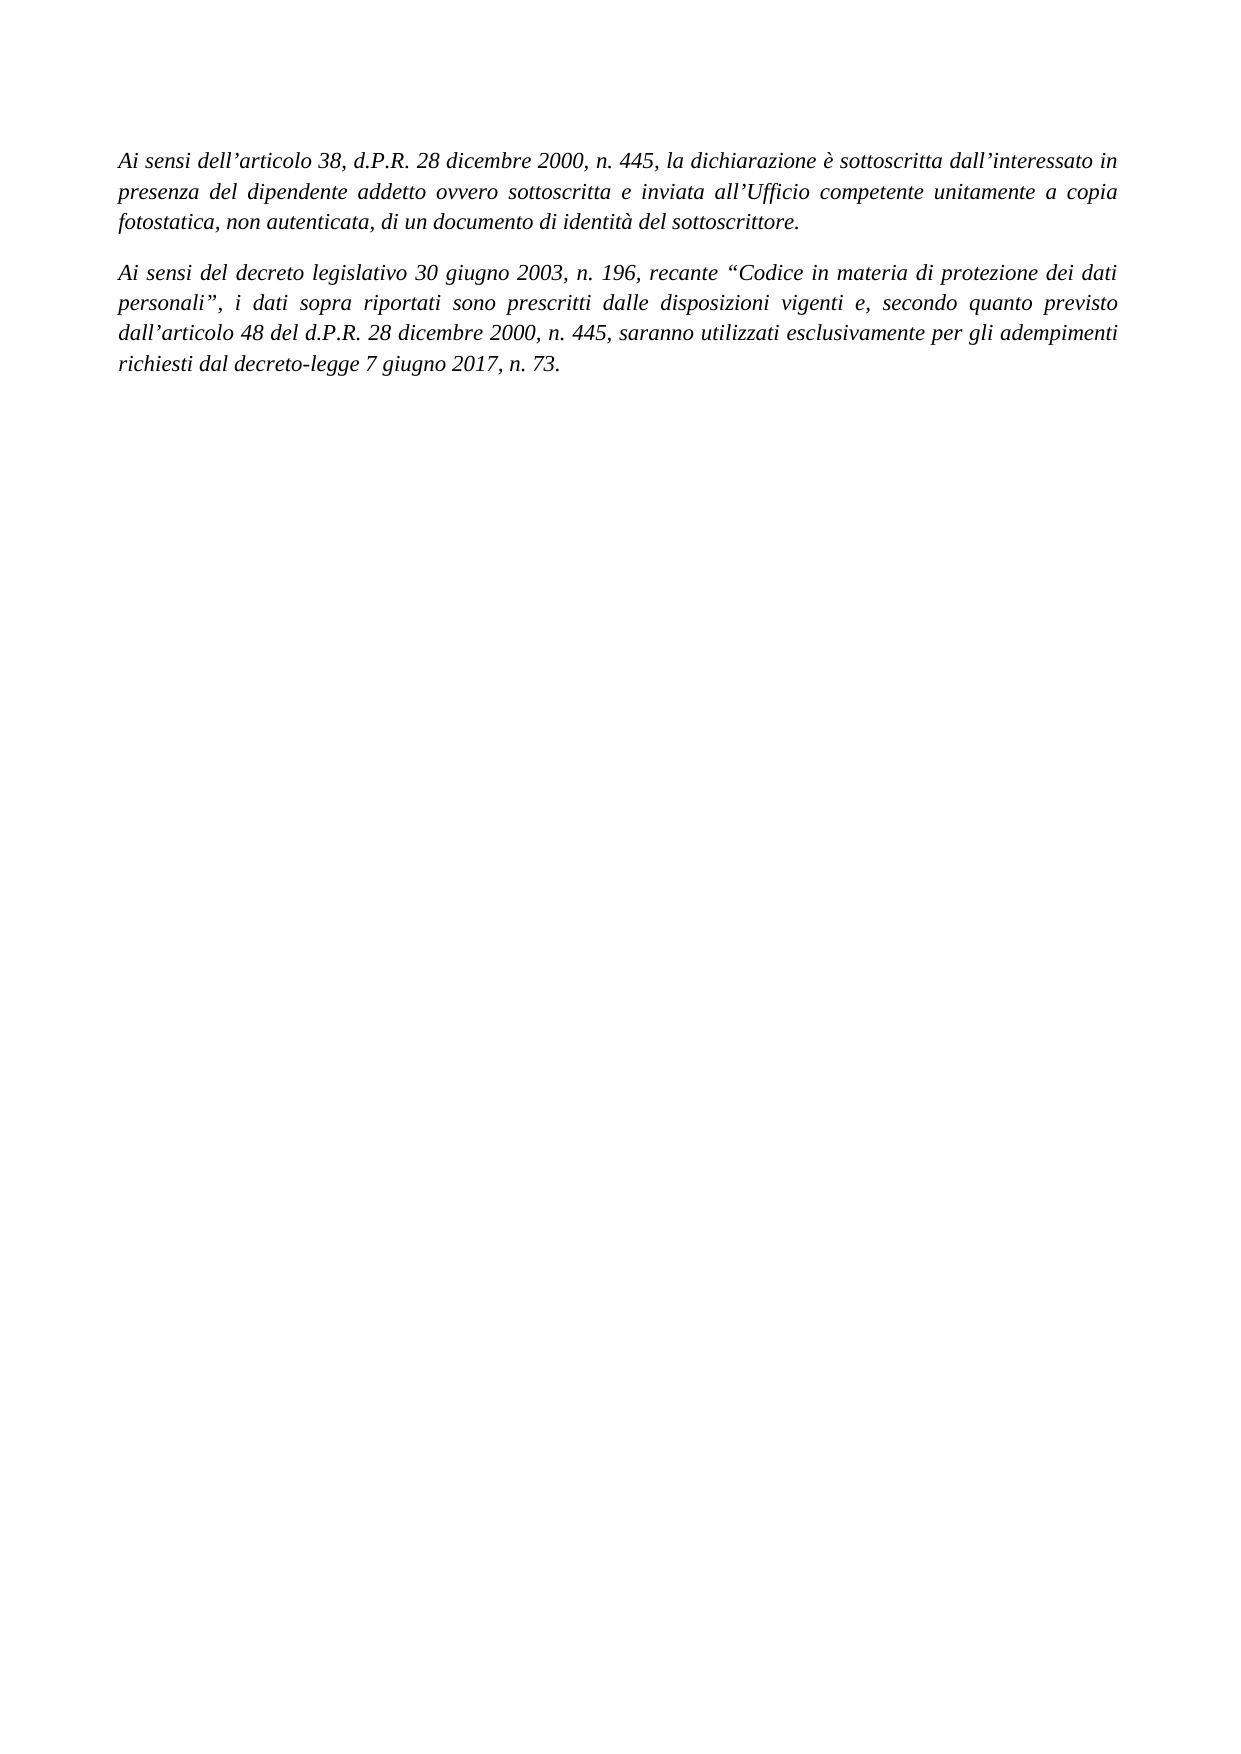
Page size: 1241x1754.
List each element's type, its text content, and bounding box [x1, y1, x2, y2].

text Ai sensi dell’articolo 38, d.P.R. 28 dicembre 2000, n. 445, la dichiarazione è sottoscritta dall’interessato in presenza del dipendente addetto ovvero sottoscritta e inviata all’Ufficio competente unitamente a copia fotostatica, non autenticata, di un documento di identità del sottoscrittore. [118, 148, 1122, 234]
text Ai sensi del decreto legislativo 30 giugno 2003, n. 196, recante “Codice in materia di protezione dei dati personali”, i dati sopra riportati sono prescritti dalle disposizioni vigenti e, secondo quanto previsto dall’articolo 48 del d.P.R. 28 dicembre 2000, n. 445, saranno utilizzati esclusivamente per gli adempimenti richiesti dal decreto-legge 7 giugno 2017, n. 73. [118, 259, 1122, 376]
